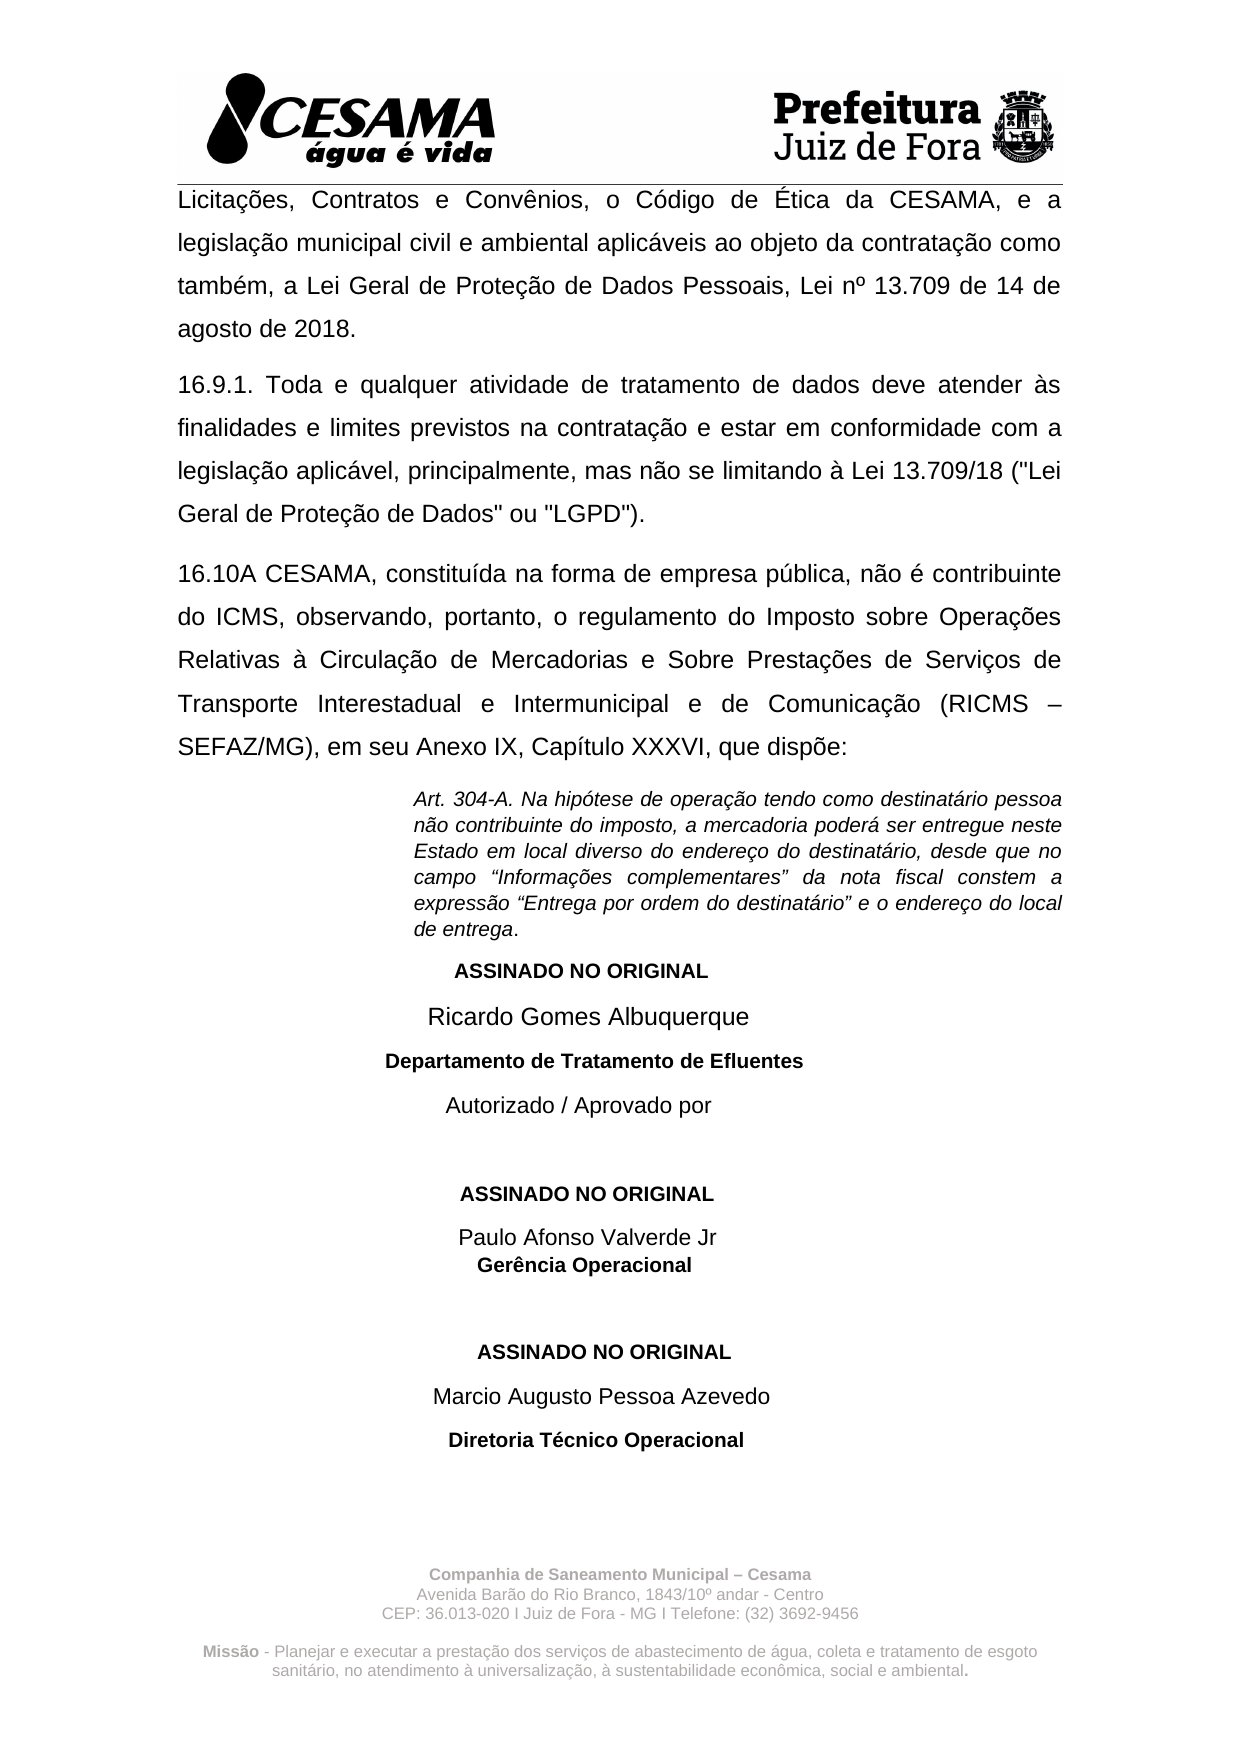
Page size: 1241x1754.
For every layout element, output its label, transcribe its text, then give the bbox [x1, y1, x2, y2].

text Art. 304-A. Na hipótese de operação tendo como destinatário pessoa não contribuinte do imposto, a mercadoria poderá ser entregue neste Estado em local diverso do endereço do destinatário, desde que no campo “Informações complementares” da nota fiscal constem a expressão “Entrega por ordem do destinatário” e o endereço do local de entrega. [413, 787, 1063, 940]
text Diretoria Técnico Operacional [413, 1428, 1063, 1452]
text 16.10A CESAMA, constituída na forma de empresa pública, não é contribuinte do ICMS, observando, portanto, o regulamento do Imposto sobre Operações Relativas à Circulação de Mercadorias e Sobre Prestações de Serviços de Transporte Interestadual e Intermunicipal e de Comunicação (RICMS – SEFAZ/MG), em seu Anexo IX, Capítulo XXXVI, que dispõe: [177, 559, 1063, 760]
text ASSINADO NO ORIGINAL [413, 1182, 1063, 1206]
text ASSINADO NO ORIGINAL [413, 1340, 1063, 1364]
text Marcio Augusto Pessoa Azevedo [413, 1383, 1063, 1409]
text 16.9.1. Toda e qualquer atividade de tratamento de dados deve atender às finalidades e limites previstos na contratação e estar em conformidade com a legislação aplicável, principalmente, mas não se limitando à Lei 13.709/18 ("Lei Geral de Proteção de Dados" ou "LGPD"). [177, 370, 1063, 528]
text Autorizado / Aprovado por [413, 1092, 1063, 1118]
text Ricardo Gomes Albuquerque [413, 1001, 1063, 1030]
text Paulo Afonso Valverde Jr Gerência Operacional [413, 1224, 1063, 1277]
picture [177, 73, 1063, 185]
text ASSINADO NO ORIGINAL [413, 959, 1063, 983]
text Departamento de Tratamento de Efluentes [177, 1049, 1063, 1073]
